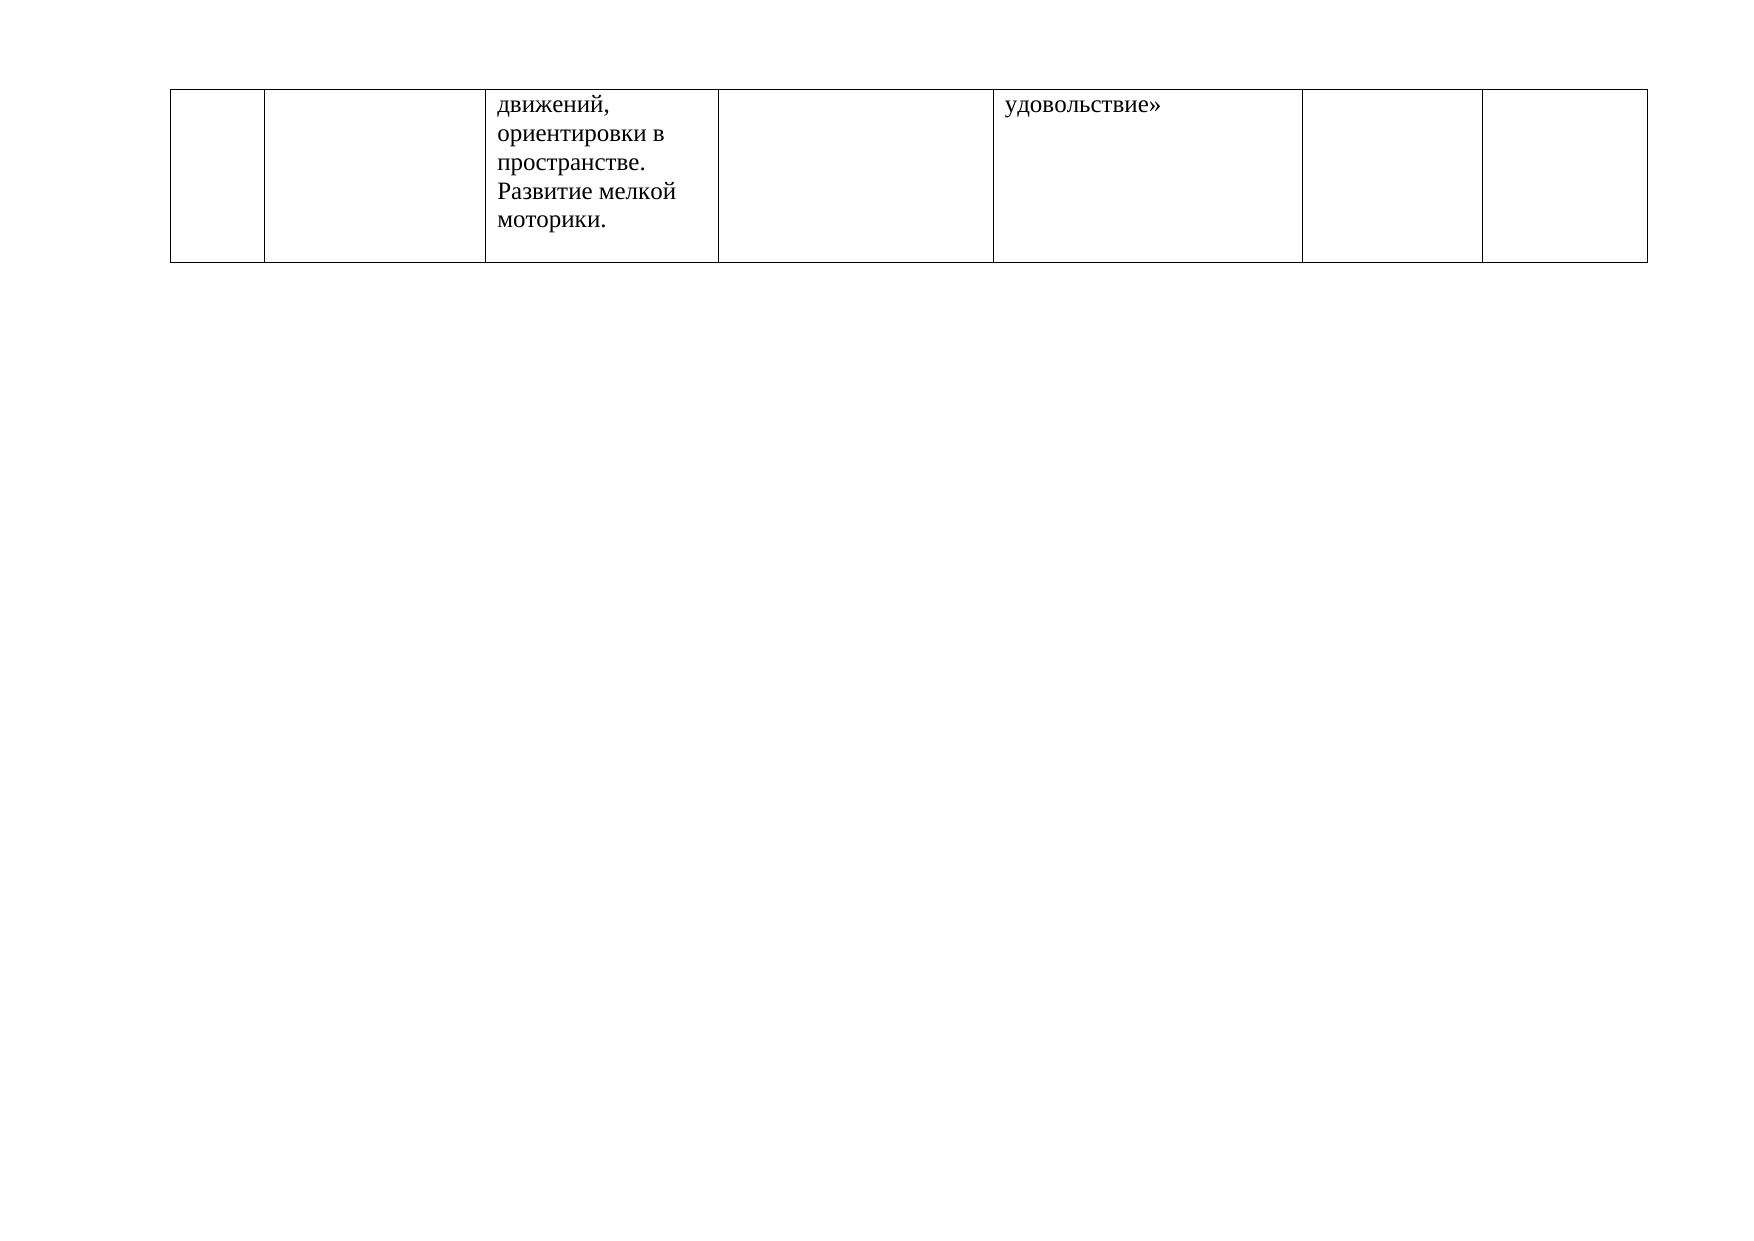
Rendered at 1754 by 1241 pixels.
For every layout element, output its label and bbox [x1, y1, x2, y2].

table_cell [1303, 90, 1482, 262]
table_cell [265, 90, 485, 262]
table_cell [171, 90, 264, 262]
table_cell [486, 90, 718, 262]
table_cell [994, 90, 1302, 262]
table_cell [1483, 90, 1647, 262]
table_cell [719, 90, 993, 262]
